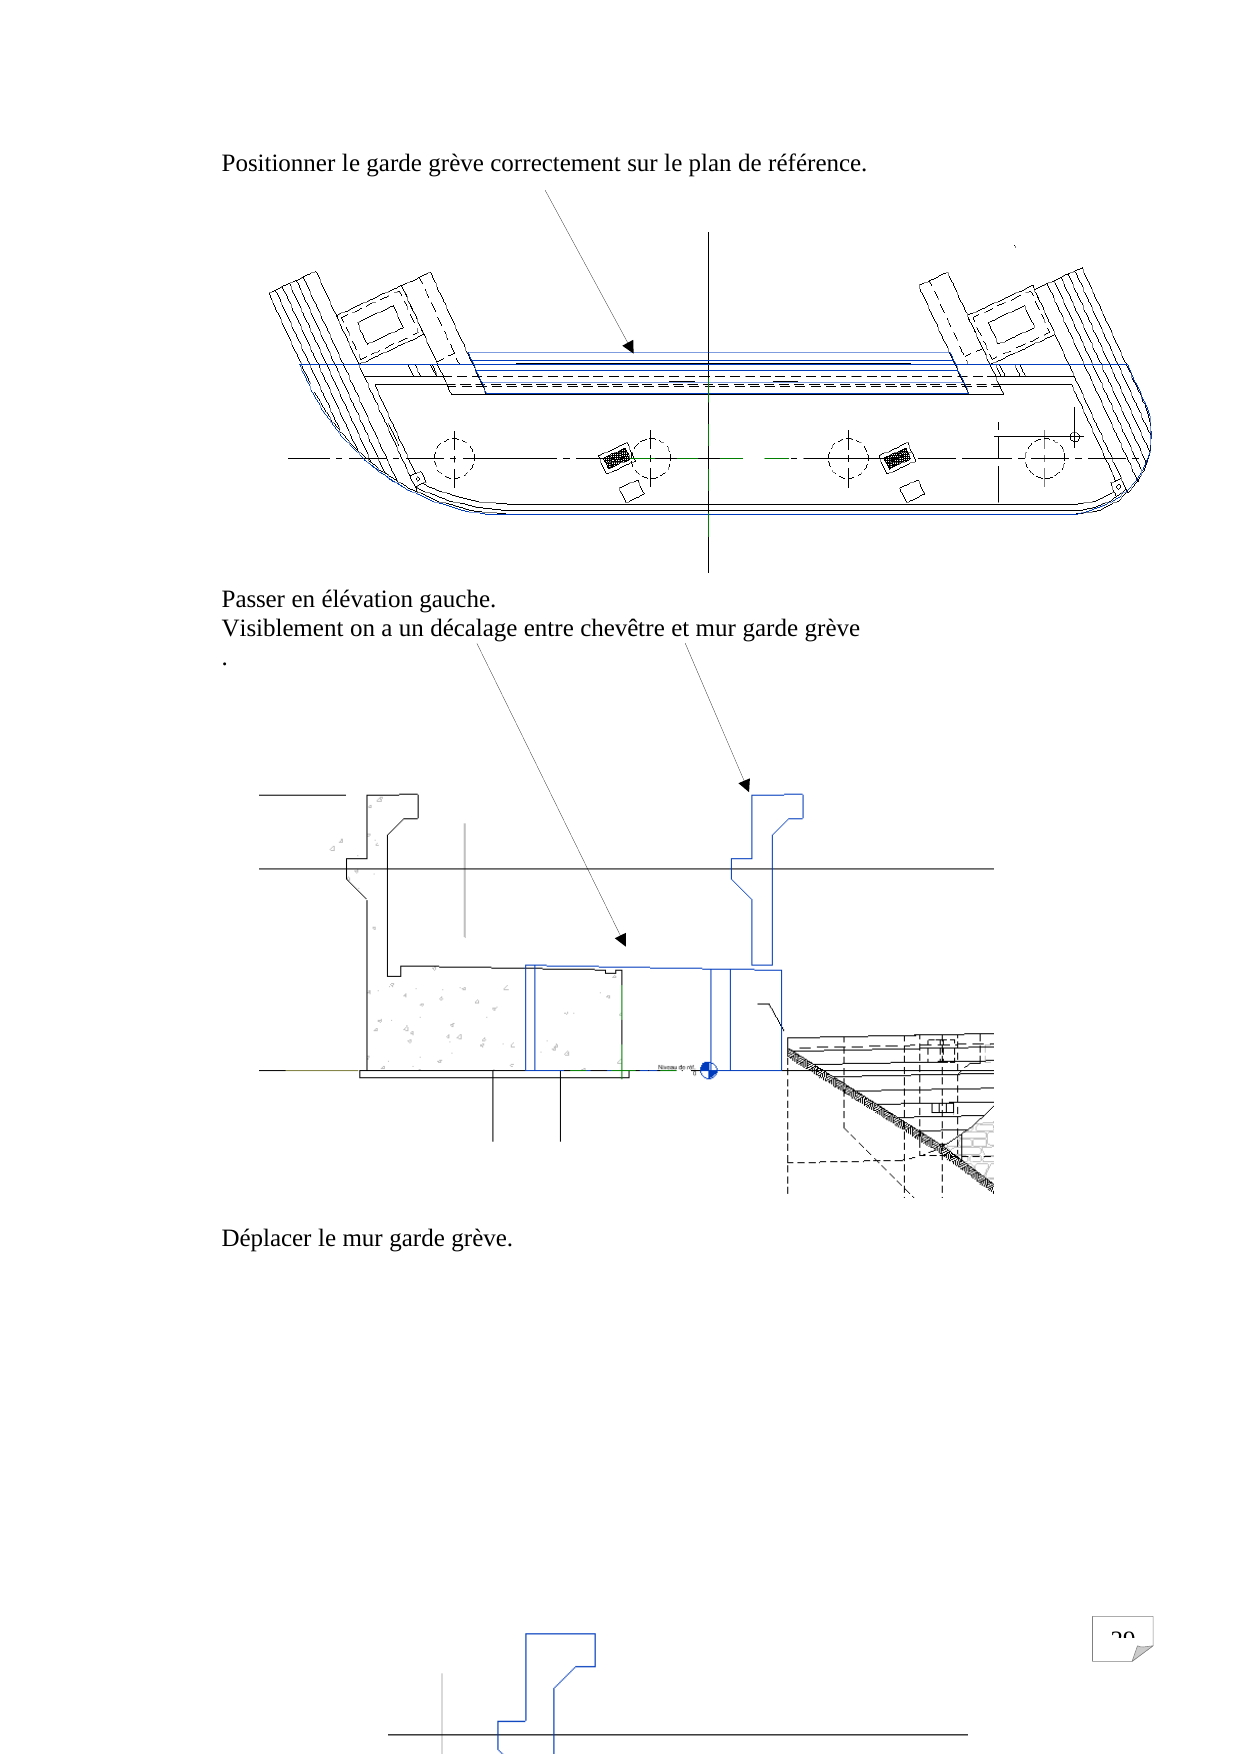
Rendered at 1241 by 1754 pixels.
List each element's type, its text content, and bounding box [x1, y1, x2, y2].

text Déplacer le mur garde grève. [148, 1223, 1093, 1252]
text Passer en élévation gauche. [148, 583, 1093, 613]
text Visiblement on a un décalage entre chevêtre et mur garde grève [148, 613, 1093, 642]
picture [259, 676, 994, 1198]
text . [148, 642, 1093, 671]
text Positionner le garde grève correctement sur le plan de référence. [148, 148, 1093, 177]
picture [253, 232, 1199, 573]
picture [388, 1553, 968, 1754]
